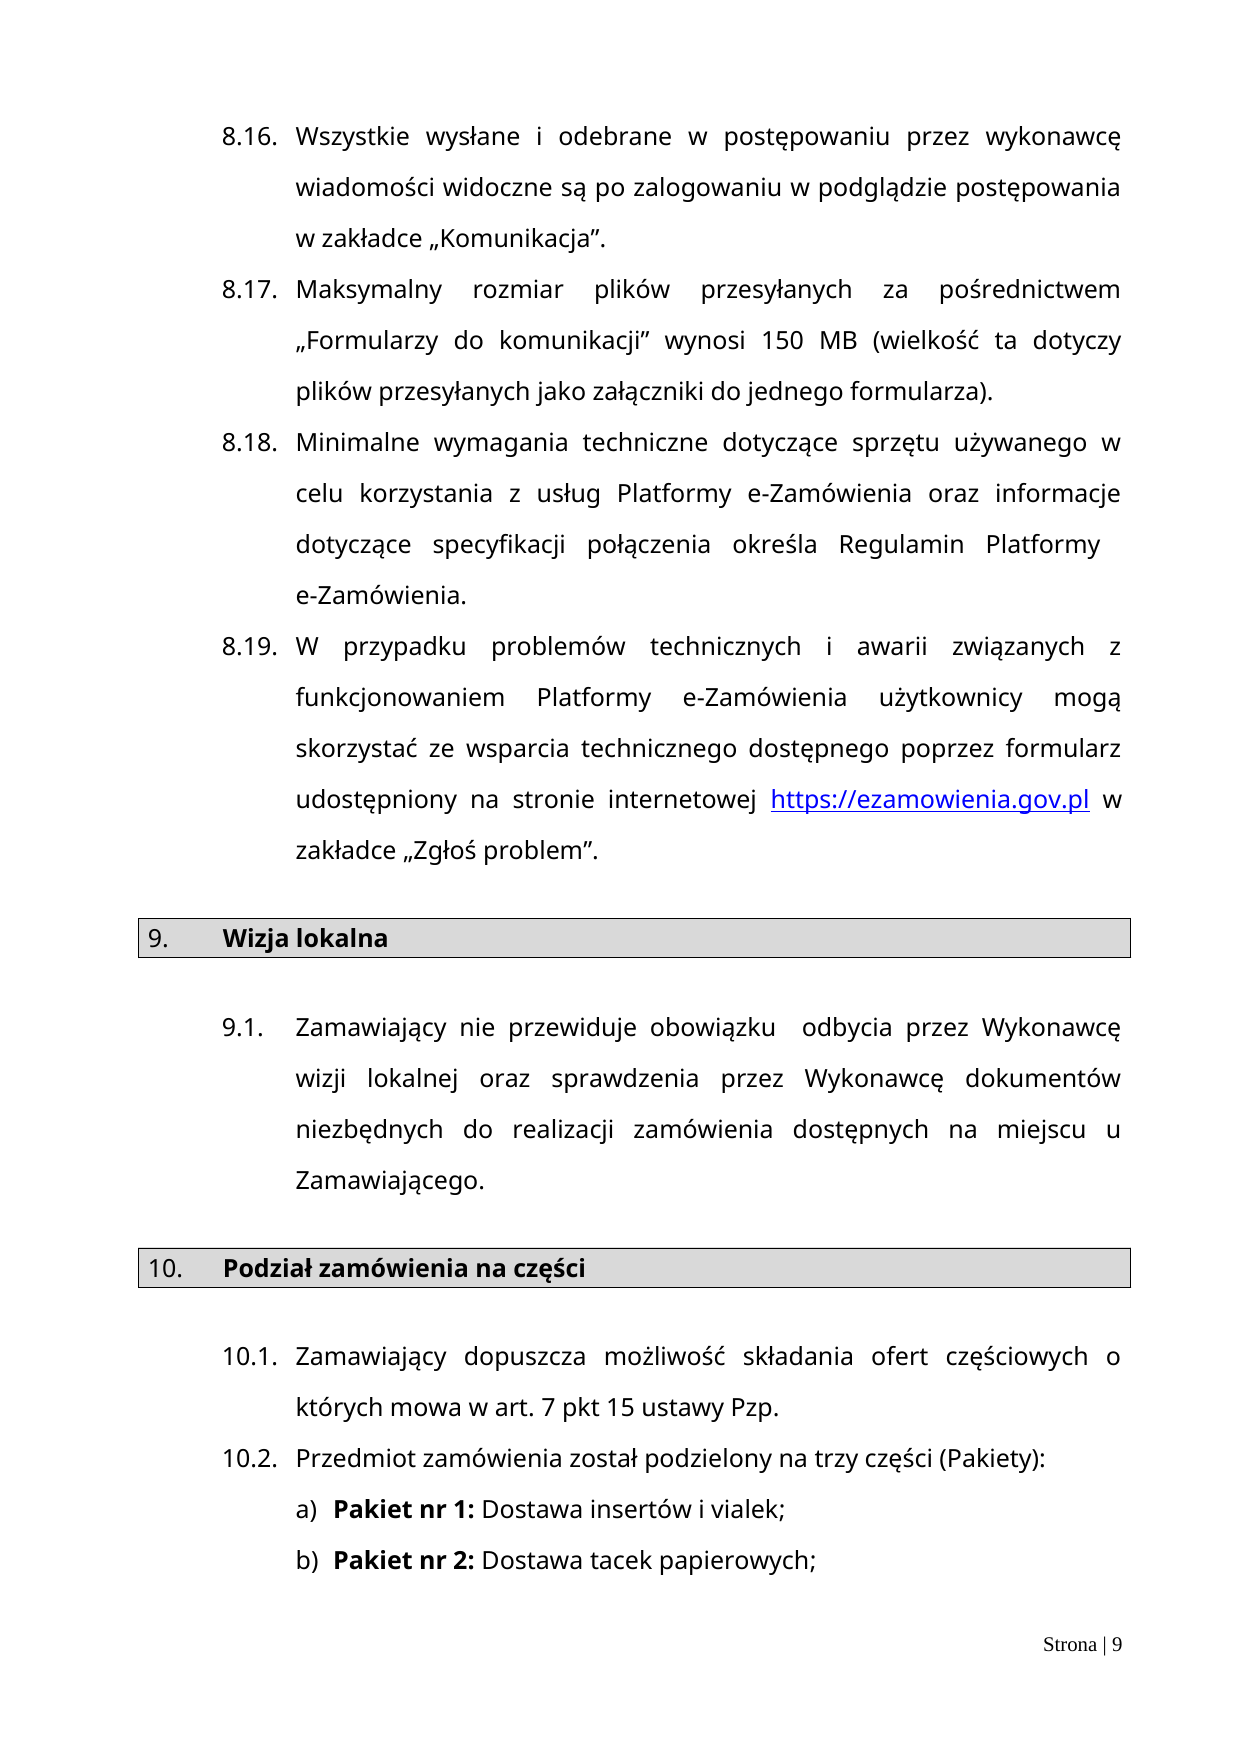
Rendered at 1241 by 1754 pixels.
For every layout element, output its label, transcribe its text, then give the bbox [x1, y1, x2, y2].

list Wszystkie wysłane i odebrane w postępowaniu przez wykonawcę wiadomości widoczne są po zalogowaniu w podglądzie postępowania w zakładce „Komunikacja”. [222, 118, 1122, 254]
list Zamawiający dopuszcza możliwość składania ofert częściowych o których mowa w art. 7 pkt 15 ustawy Pzp. [222, 1339, 1122, 1424]
list Przedmiot zamówienia został podzielony na trzy części (Pakiety): [222, 1441, 1122, 1475]
list W przypadku problemów technicznych i awarii związanych z funkcjonowaniem Platformy e-Zamówienia użytkownicy mogą skorzystać ze wsparcia technicznego dostępnego poprzez formularz udostępniony na stronie internetowej https://ezamowienia.gov.pl w zakładce „Zgłoś problem”. [222, 628, 1122, 867]
list Minimalne wymagania techniczne dotyczące sprzętu używanego w celu korzystania z usług Platformy e-Zamówienia oraz informacje dotyczące specyfikacji połączenia określa Regulamin Platformy e-Zamówienia. [222, 424, 1122, 612]
list Zamawiający nie przewiduje obowiązku odbycia przez Wykonawcę wizji lokalnej oraz sprawdzenia przez Wykonawcę dokumentów niezbędnych do realizacji zamówienia dostępnych na miejscu u Zamawiającego. [222, 1009, 1122, 1196]
list Maksymalny rozmiar plików przesyłanych za pośrednictwem „Formularzy do komunikacji” wynosi 150 MB (wielkość ta dotyczy plików przesyłanych jako załączniki do jednego formularza). [222, 271, 1122, 407]
list Podział zamówienia na części [139, 1249, 1130, 1287]
list Pakiet nr 2: Dostawa tacek papierowych; [295, 1543, 1122, 1577]
list Wizja lokalna [139, 919, 1130, 957]
list Pakiet nr 1: Dostawa insertów i vialek; [295, 1492, 1122, 1526]
